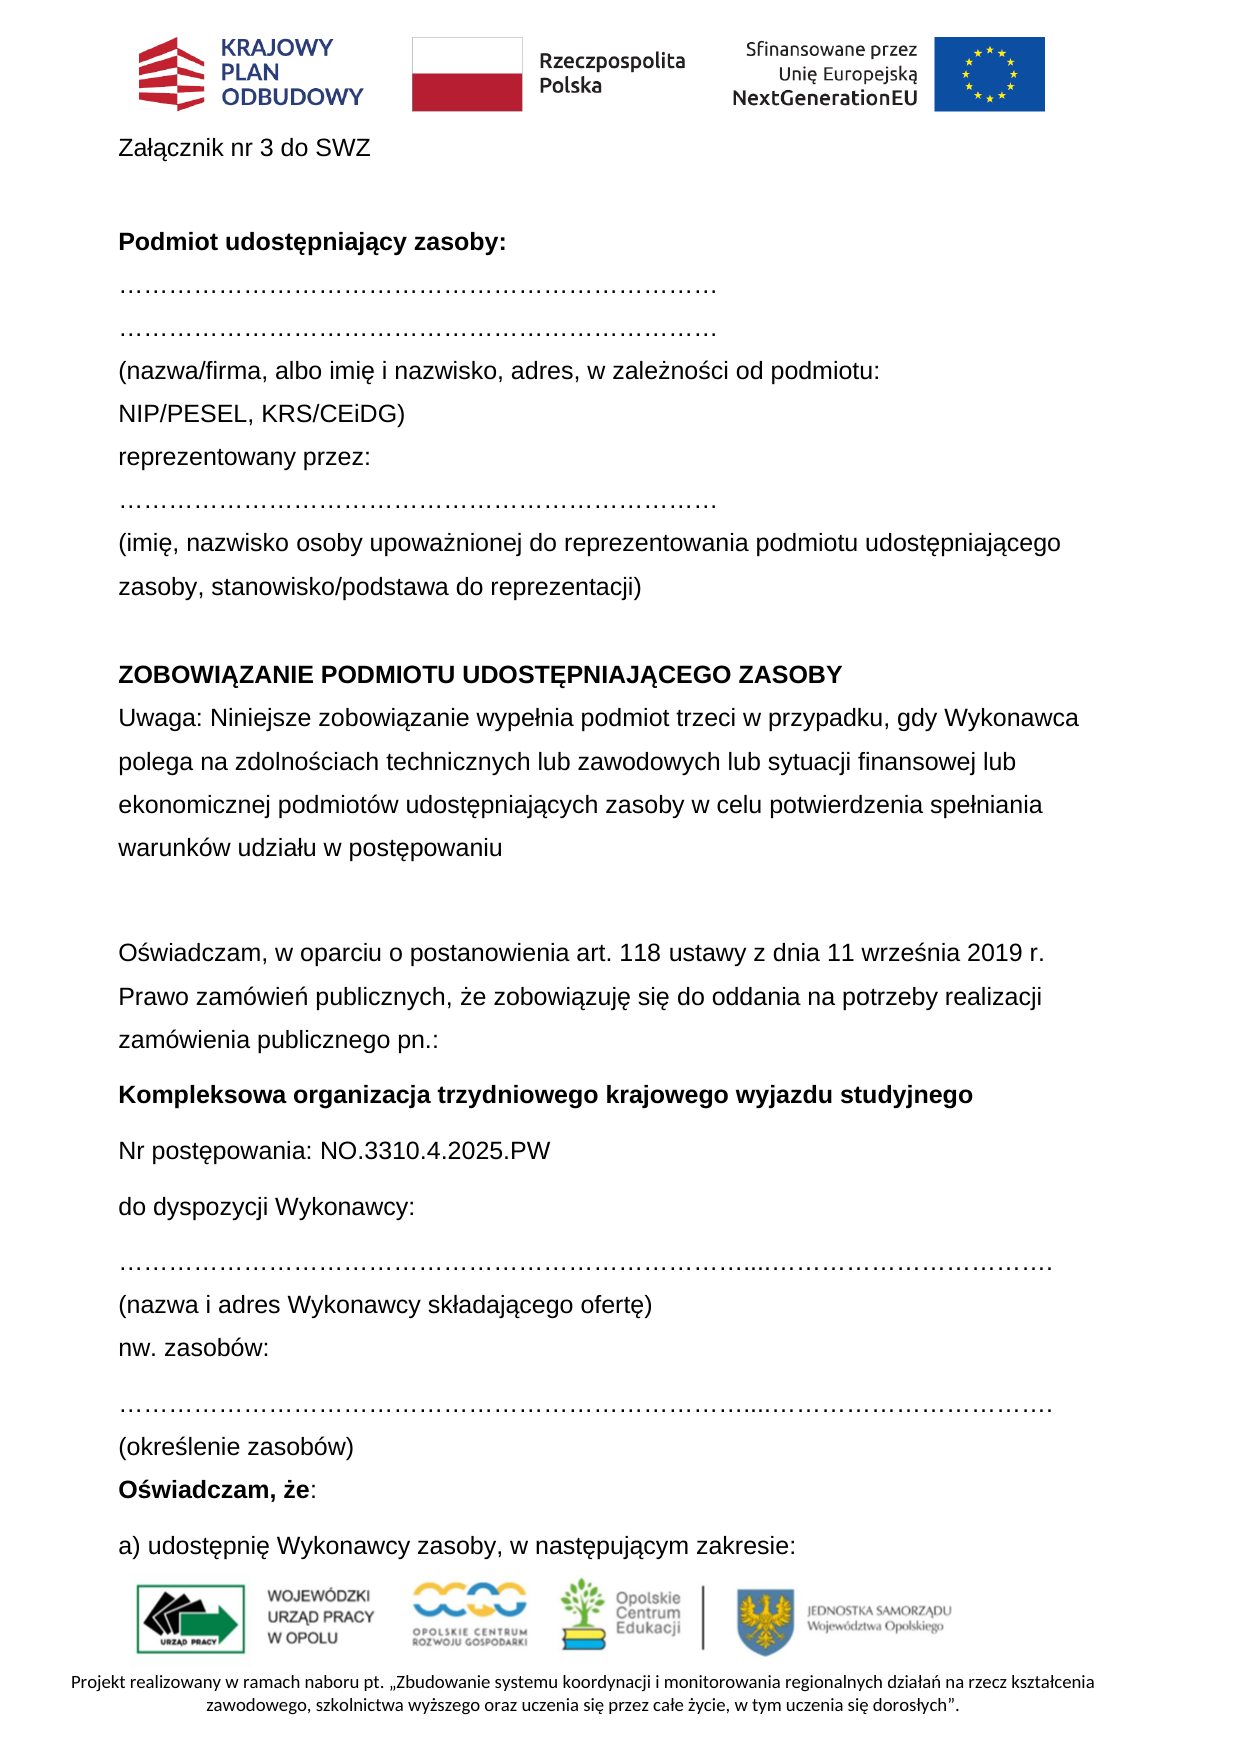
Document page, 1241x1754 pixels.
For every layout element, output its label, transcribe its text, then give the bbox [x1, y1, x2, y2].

text ……………………………………………………………… [118, 269, 1122, 298]
text Podmiot udostępniający zasoby: [118, 226, 1122, 255]
picture [118, 14, 1064, 134]
text ……………………………………………………………… [118, 485, 1122, 514]
text (określenie zasobów) [118, 1432, 1122, 1461]
text nw. zasobów: [118, 1333, 1122, 1362]
text reprezentowany przez: [118, 442, 1122, 471]
list udostępnię Wykonawcy zasoby, w następującym zakresie: [118, 1531, 1122, 1560]
text (nazwa i adres Wykonawcy składającego ofertę) [118, 1290, 1122, 1319]
text …………………………………………………………………....……………………………. [118, 1247, 1122, 1276]
text ZOBOWIĄZANIE PODMIOTU UDOSTĘPNIAJĄCEGO ZASOBY [118, 660, 1122, 689]
text Uwaga: Niniejsze zobowiązanie wypełnia podmiot trzeci w przypadku, gdy Wykonawca polega na zdolnościach technicznych lub zawodowych lub sytuacji finansowej lub ekonomicznej podmiotów udostępniających zasoby w celu potwierdzenia spełniania warunków udziału w postępowaniu [118, 703, 1122, 862]
text (nazwa/firma, albo imię i nazwisko, adres, w zależności od podmiotu: NIP/PESEL, KRS/CEiDG) [118, 356, 945, 428]
text Nr postępowania: NO.3310.4.2025.PW [118, 1136, 1122, 1165]
text Kompleksowa organizacja trzydniowego krajowego wyjazdu studyjnego [118, 1080, 1122, 1109]
text do dyspozycji Wykonawcy: [118, 1192, 1122, 1220]
text Oświadczam, w oparciu o postanowienia art. 118 ustawy z dnia 11 września 2019 r. Prawo zamówień publicznych, że zobowiązuję się do oddania na potrzeby realizacji zamówienia publicznego pn.: [118, 938, 1122, 1053]
text …………………………………………………………………....……………………………. [118, 1389, 1122, 1418]
picture [118, 1567, 963, 1671]
subtitle Załącznik nr 3 do SWZ [118, 133, 1122, 162]
text ……………………………………………………………… [118, 313, 1122, 341]
text (imię, nazwisko osoby upoważnionej do reprezentowania podmiotu udostępniającego zasoby, stanowisko/podstawa do reprezentacji) [118, 528, 1122, 600]
text Oświadczam, że: [118, 1475, 1122, 1504]
